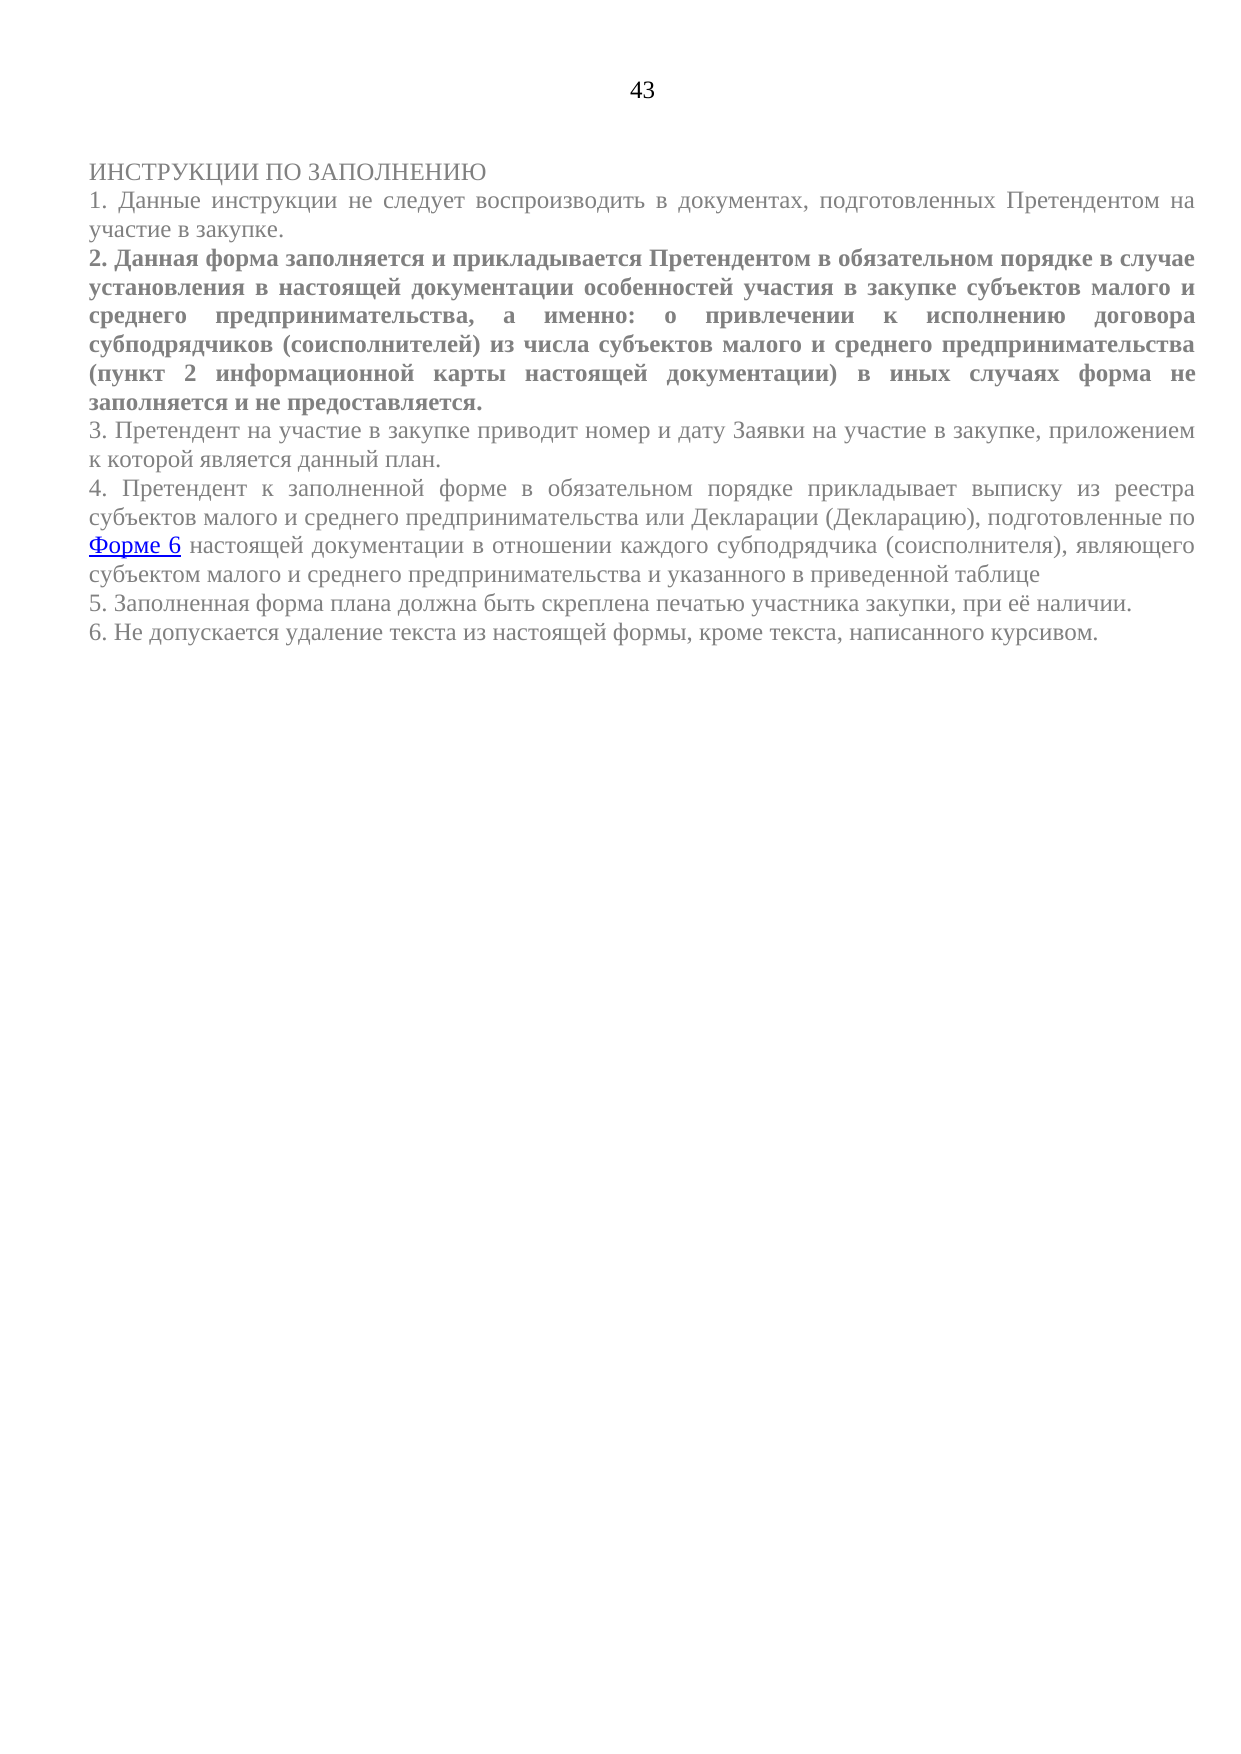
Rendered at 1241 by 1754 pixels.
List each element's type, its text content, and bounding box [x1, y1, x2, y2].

text 6. Не допускается удаление текста из настоящей формы, кроме текста, написанного курсивом. [89, 617, 1196, 645]
text 4. Претендент к заполненной форме в обязательном порядке прикладывает выписку из реестра субъектов малого и среднего предпринимательства или Декларации (Декларацию), подготовленные по Форме 6 настоящей документации в отношении каждого субподрядчика (соисполнителя), являющего субъектом малого и среднего предпринимательства и указанного в приведенной таблице [89, 473, 1196, 588]
text 5. Заполненная форма плана должна быть скреплена печатью участника закупки, при её наличии. [89, 588, 1196, 617]
text 1. Данные инструкции не следует воспроизводить в документах, подготовленных Претендентом на участие в закупке. [89, 185, 1196, 243]
text 3. Претендент на участие в закупке приводит номер и дату Заявки на участие в закупке, приложением к которой является данный план. [89, 415, 1196, 473]
text 2. Данная форма заполняется и прикладывается Претендентом в обязательном порядке в случае установления в настоящей документации особенностей участия в закупке субъектов малого и среднего предпринимательства, а именно: о привлечении к исполнению договора субподрядчиков (соисполнителей) из числа субъектов малого и среднего предпринимательства (пункт 2 информационной карты настоящей документации) в иных случаях форма не заполняется и не предоставляется. [89, 243, 1196, 415]
text ИНСТРУКЦИИ ПО ЗАПОЛНЕНИЮ [89, 157, 1196, 185]
